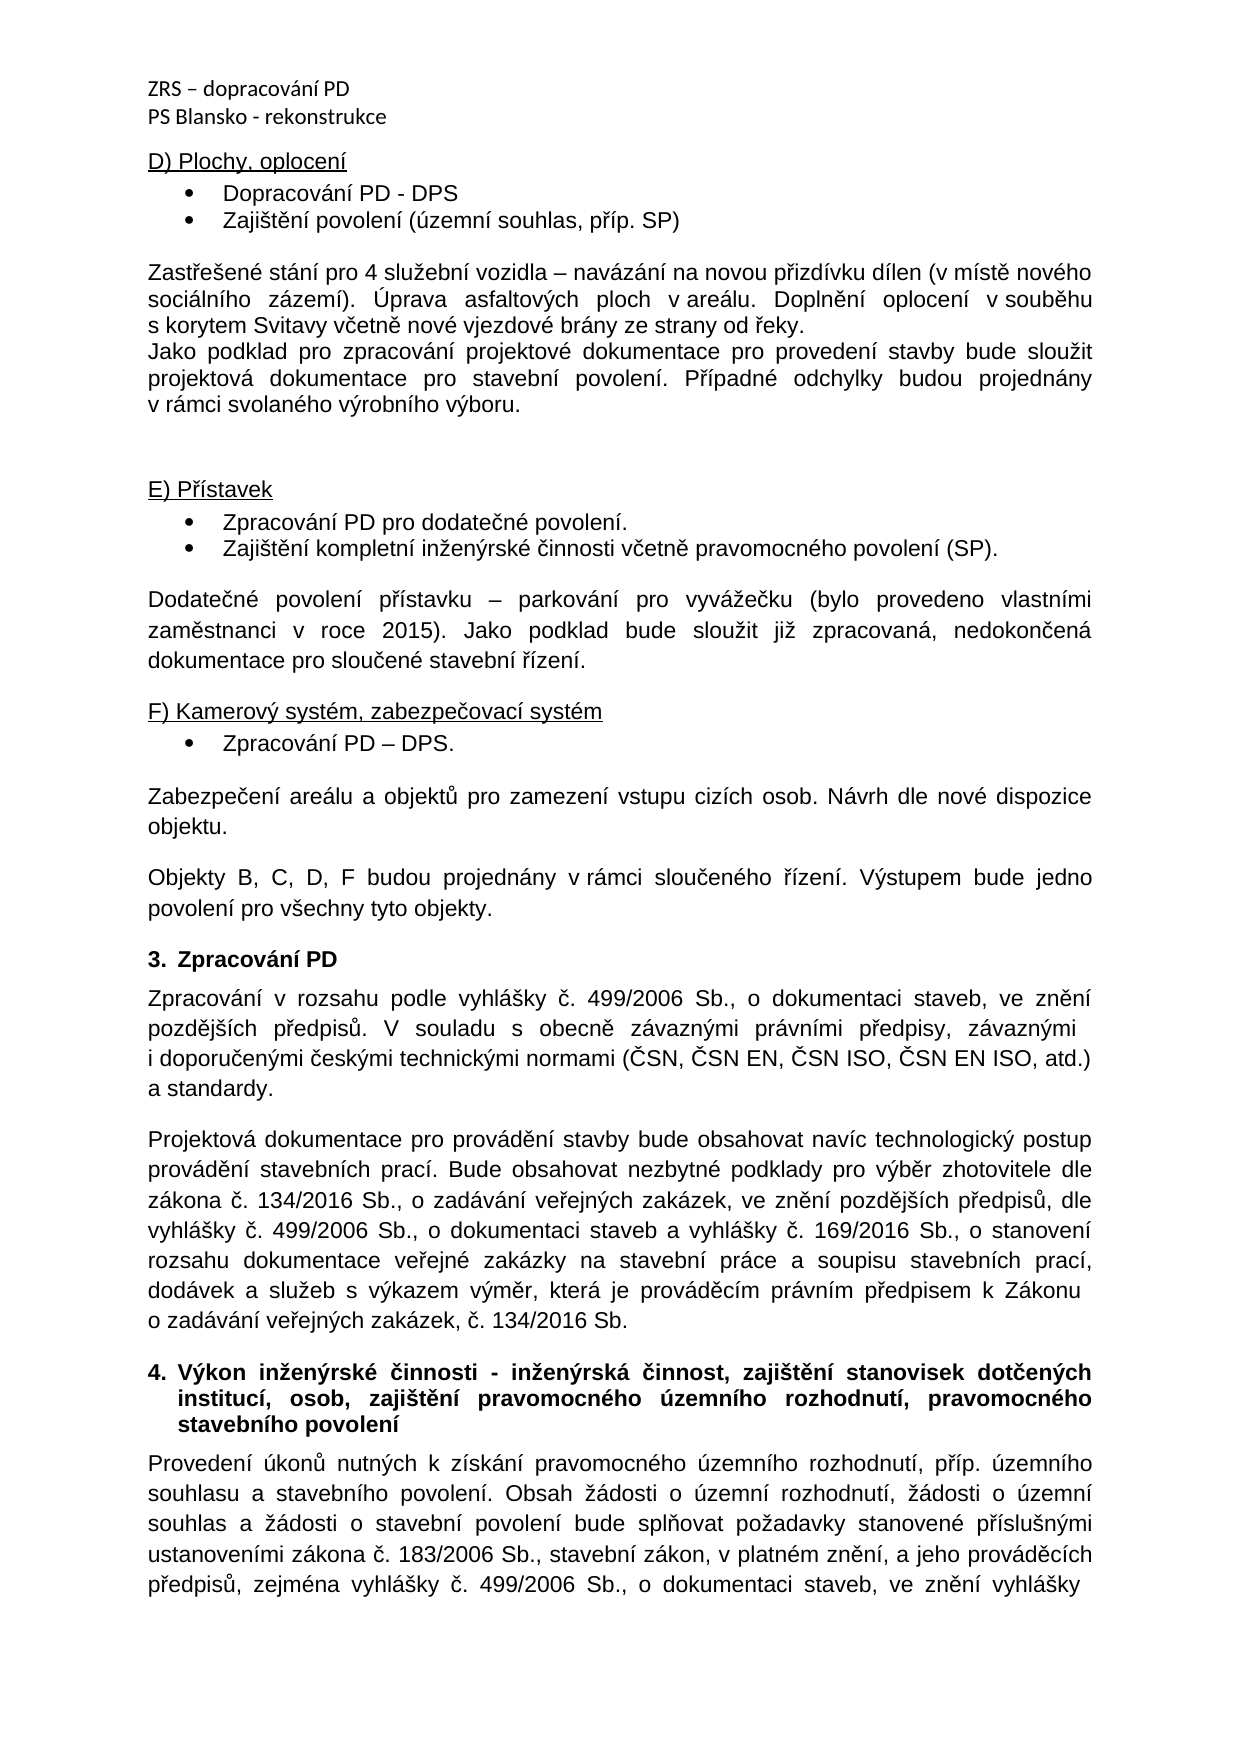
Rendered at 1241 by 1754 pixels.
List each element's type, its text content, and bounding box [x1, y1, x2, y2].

list Zpracování PD [148, 946, 1093, 972]
text Zastřešené stání pro 4 služební vozidla – navázání na novou přizdívku dílen (v místě nového sociálního zázemí). Úprava asfaltových ploch v areálu. Doplnění oplocení v souběhu s korytem Svitavy včetně nové vjezdové brány ze strany od řeky. [148, 259, 1093, 338]
text D) Plochy, oplocení [148, 148, 1093, 174]
text Dodatečné povolení přístavku – parkování pro vyvážečku (bylo provedeno vlastními zaměstnanci v roce 2015). Jako podklad bude sloužit již zpracovaná, nedokončená dokumentace pro sloučené stavební řízení. [148, 586, 1093, 673]
text Objekty B, C, D, F budou projednány v rámci sloučeného řízení. Výstupem bude jedno povolení pro všechny tyto objekty. [148, 864, 1093, 921]
text F) Kamerový systém, zabezpečovací systém [148, 698, 1093, 724]
list Zpracování PD – DPS. [185, 730, 1093, 757]
text Projektová dokumentace pro provádění stavby bude obsahovat navíc technologický postup provádění stavebních prací. Bude obsahovat nezbytné podklady pro výběr zhotovitele dle zákona č. 134/2016 Sb., o zadávání veřejných zakázek, ve znění pozdějších předpisů, dle vyhlášky č. 499/2006 Sb., o dokumentaci staveb a vyhlášky č. 169/2016 Sb., o stanovení rozsahu dokumentace veřejné zakázky na stavební práce a soupisu stavebních prací, dodávek a služeb s výkazem výměr, která je prováděcím právním předpisem k Zákonu o zadávání veřejných zakázek, č. 134/2016 Sb. [148, 1126, 1093, 1334]
list Zpracování PD pro dodatečné povolení. [185, 509, 1093, 535]
text E) Přístavek [148, 476, 1093, 503]
list Dopracování PD - DPS [185, 180, 1093, 207]
text Zpracování v rozsahu podle vyhlášky č. 499/2006 Sb., o dokumentaci staveb, ve znění pozdějších předpisů. V souladu s obecně závaznými právními předpisy, závaznými i doporučenými českými technickými normami (ČSN, ČSN EN, ČSN ISO, ČSN EN ISO, atd.) a standardy. [148, 984, 1093, 1101]
text Zabezpečení areálu a objektů pro zamezení vstupu cizích osob. Návrh dle nové dispozice objektu. [148, 783, 1093, 840]
list Výkon inženýrské činnosti - inženýrská činnost, zajištění stanovisek dotčených institucí, osob, zajištění pravomocného územního rozhodnutí, pravomocného stavebního povolení [148, 1358, 1093, 1437]
list Zajištění povolení (územní souhlas, příp. SP) [185, 207, 1093, 233]
list Zajištění kompletní inženýrské činnosti včetně pravomocného povolení (SP). [185, 535, 1093, 562]
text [148, 1450, 1093, 1597]
